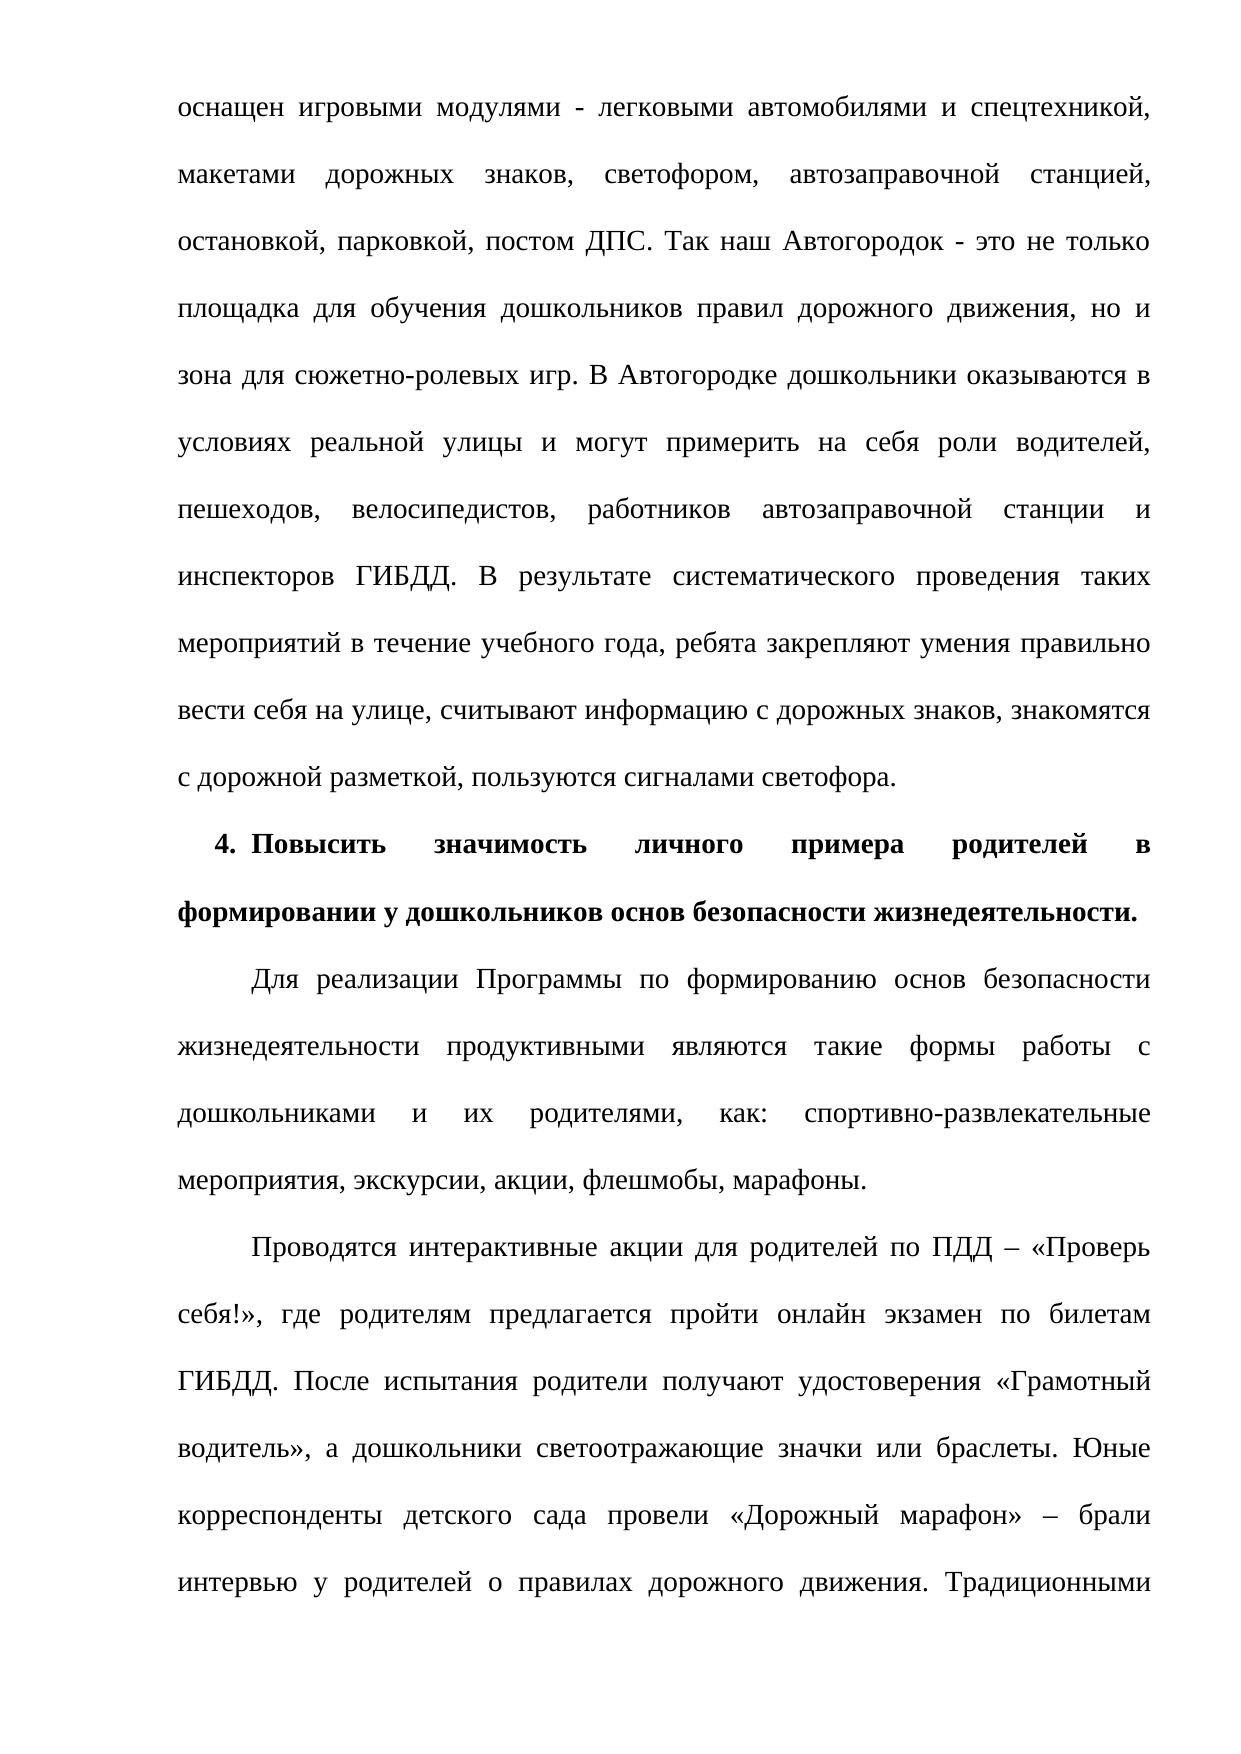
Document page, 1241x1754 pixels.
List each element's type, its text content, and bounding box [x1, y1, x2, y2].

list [177, 89, 1152, 793]
list Повысить значимость личного примера родителей в формировании у дошкольников основ безопасности жизнедеятельности. [177, 827, 1152, 927]
text Для реализации Программы по формированию основ безопасности жизнедеятельности продуктивными являются такие формы работы с дошкольниками и их родителями, как: спортивно-развлекательные мероприятия, экскурсии, акции, флешмобы, марафоны. [177, 961, 1152, 1196]
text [177, 1229, 1152, 1598]
